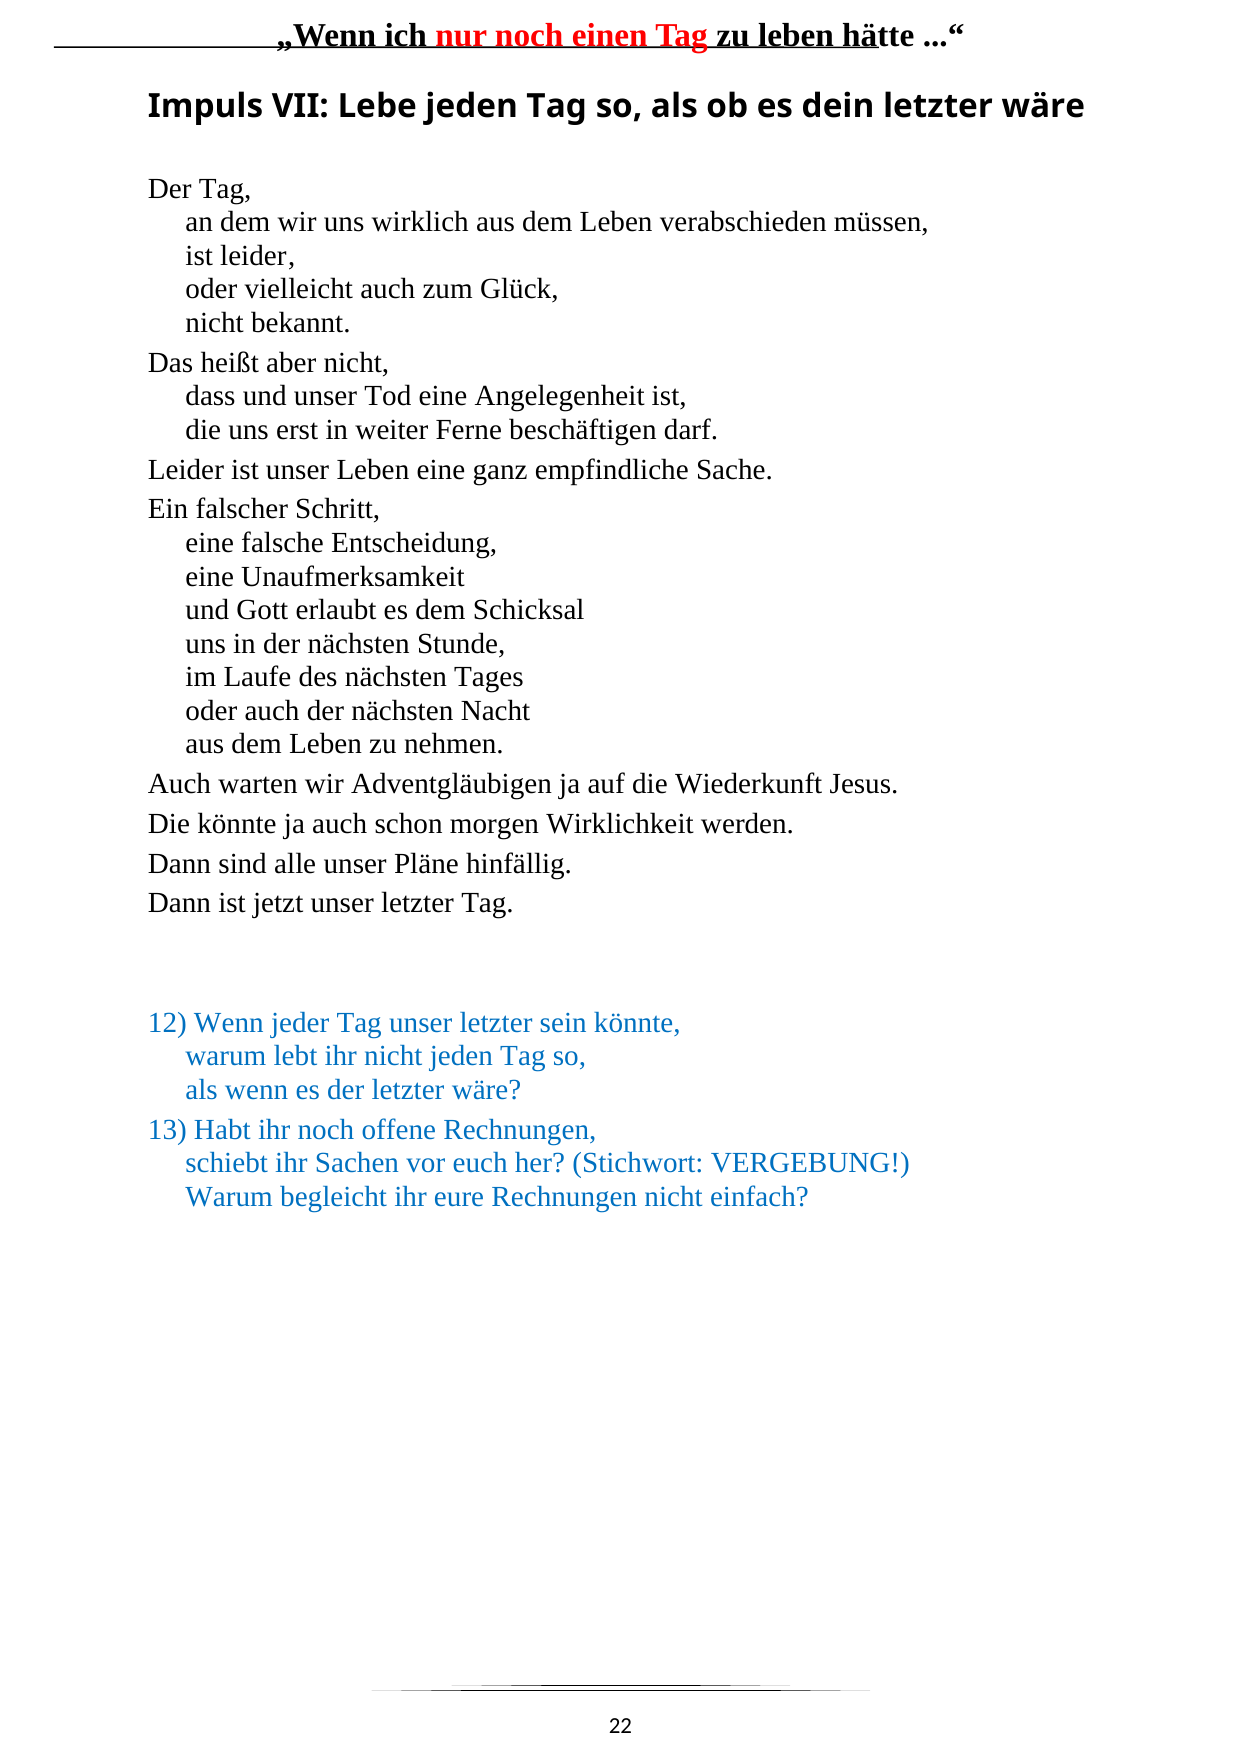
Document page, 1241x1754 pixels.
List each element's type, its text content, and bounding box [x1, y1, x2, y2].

text Leider ist unser Leben eine ganz empfindliche Sache. [148, 452, 1093, 485]
text Dann sind alle unser Pläne hinfällig. [148, 846, 1093, 879]
text Dann ist jetzt unser letzter Tag. [148, 886, 1093, 919]
text Ein falscher Schritt, eine falsche Entscheidung, eine Unaufmerksamkeit und Gott erlaubt es dem Schicksal uns in der nächsten Stunde, im Laufe des nächsten Tages oder auch der nächsten Nacht aus dem Leben zu nehmen. [148, 492, 1093, 760]
text 12) Wenn jeder Tag unser letzter sein könnte, warum lebt ihr nicht jeden Tag so, als wenn es der letzter wäre? [148, 1005, 1093, 1106]
text Auch warten wir Adventgläubigen ja auf die Wiederkunft Jesus. [148, 766, 1093, 800]
text Das heißt aber nicht, dass und unser Tod eine Angelegenheit ist, die uns erst in weiter Ferne beschäftigen darf. [148, 345, 1093, 446]
text Der Tag, an dem wir uns wirklich aus dem Leben verabschieden müssen, ist leider‚ oder vielleicht auch zum Glück, nicht bekannt. [148, 171, 1093, 339]
text 13) Habt ihr noch offene Rechnungen, schiebt ihr Sachen vor euch her? (Stichwort: VERGEBUNG!) Warum begleicht ihr eure Rechnungen nicht einfach? [148, 1112, 1093, 1212]
subtitle Impuls VII: Lebe jeden Tag so, als ob es dein letzter wäre [148, 82, 1093, 128]
text Die könnte ja auch schon morgen Wirklichkeit werden. [148, 806, 1093, 839]
